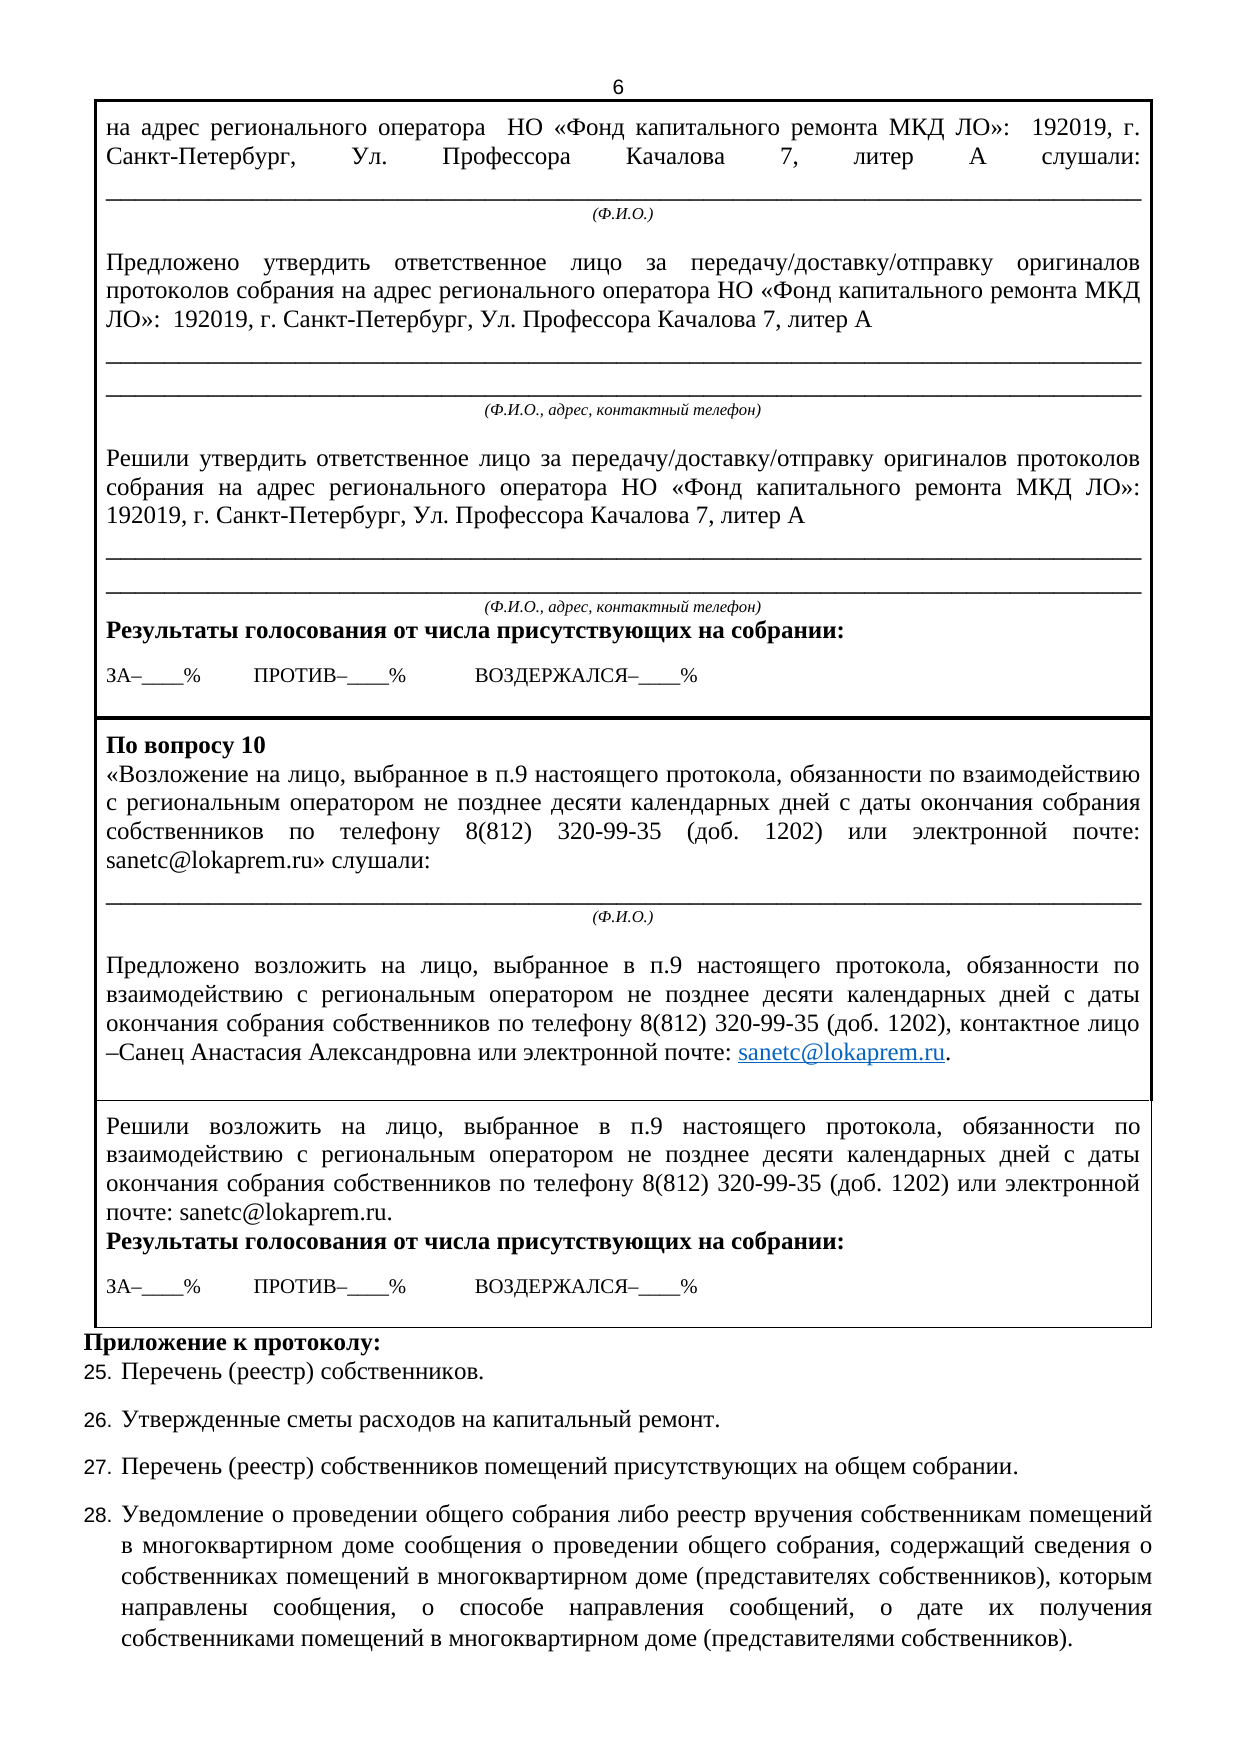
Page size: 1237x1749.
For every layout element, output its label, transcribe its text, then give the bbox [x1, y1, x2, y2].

table_cell Предложено возложить на лицо, выбранное в п.9 настоящего протокола, обязанности по взаимодействию с региональным оператором не позднее десяти календарных дней с даты окончания собрания собственников по телефону 8(812) 320-99-35 (доб. 1202), контактное лицо –Санец Анастасия Александровна или электронной почте: sanetc@lokaprem.ru. [97, 940, 1150, 1100]
table_cell По вопросу 10 «Возложение на лицо, выбранное в п.9 настоящего протокола, обязанности по взаимодействию с региональным оператором не позднее десяти календарных дней с даты окончания собрания собственников по телефону 8(812) 320-99-35 (доб. 1202) или электронной почте: sanetc@lokaprem.ru» слушали: _______________________________________________________________________ (Ф.И.О.) [97, 720, 1150, 937]
text Приложение к протоколу: [83, 1327, 1153, 1356]
list Перечень (реестр) собственников помещений присутствующих на общем собрании. [83, 1451, 1153, 1480]
list Перечень (реестр) собственников. [83, 1356, 1153, 1385]
list Уведомление о проведении общего собрания либо реестр вручения собственникам помещений в многоквартирном доме сообщения о проведении общего собрания, содержащий сведения о собственниках помещений в многоквартирном доме (представителях собственников), которым направлены сообщения, о способе направления сообщений, о дате их получения собственниками помещений в многоквартирном доме (представителями собственников). [83, 1499, 1153, 1652]
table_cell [97, 102, 1150, 233]
table_cell Решили утвердить ответственное лицо за передачу/доставку/отправку оригиналов протоколов собрания на адрес регионального оператора НО «Фонд капитального ремонта МКД ЛО»: 192019, г. Санкт-Петербург, Ул. Профессора Качалова 7, литер А _______________________________________________________________________ _______________________________________________________________________ (Ф.И.О., адрес, контактный телефон) Результаты голосования от числа присутствующих на собрании: ЗА–____% ПРОТИВ–____% ВОЗДЕРЖАЛСЯ–____% [97, 433, 1150, 716]
table_cell Решили возложить на лицо, выбранное в п.9 настоящего протокола, обязанности по взаимодействию с региональным оператором не позднее десяти календарных дней с даты окончания собрания собственников по телефону 8(812) 320-99-35 (доб. 1202) или электронной почте: sanetc@lokaprem.ru. Результаты голосования от числа присутствующих на собрании: ЗА–____% ПРОТИВ–____% ВОЗДЕРЖАЛСЯ–____% [97, 1100, 1151, 1327]
list Утвержденные сметы расходов на капитальный ремонт. [83, 1404, 1153, 1432]
table_cell Предложено утвердить ответственное лицо за передачу/доставку/отправку оригиналов протоколов собрания на адрес регионального оператора НО «Фонд капитального ремонта МКД ЛО»: 192019, г. Санкт-Петербург, Ул. Профессора Качалова 7, литер А _______________________________________________________________________ _______________________________________________________________________ (Ф.И.О., адрес, контактный телефон) [97, 236, 1150, 429]
